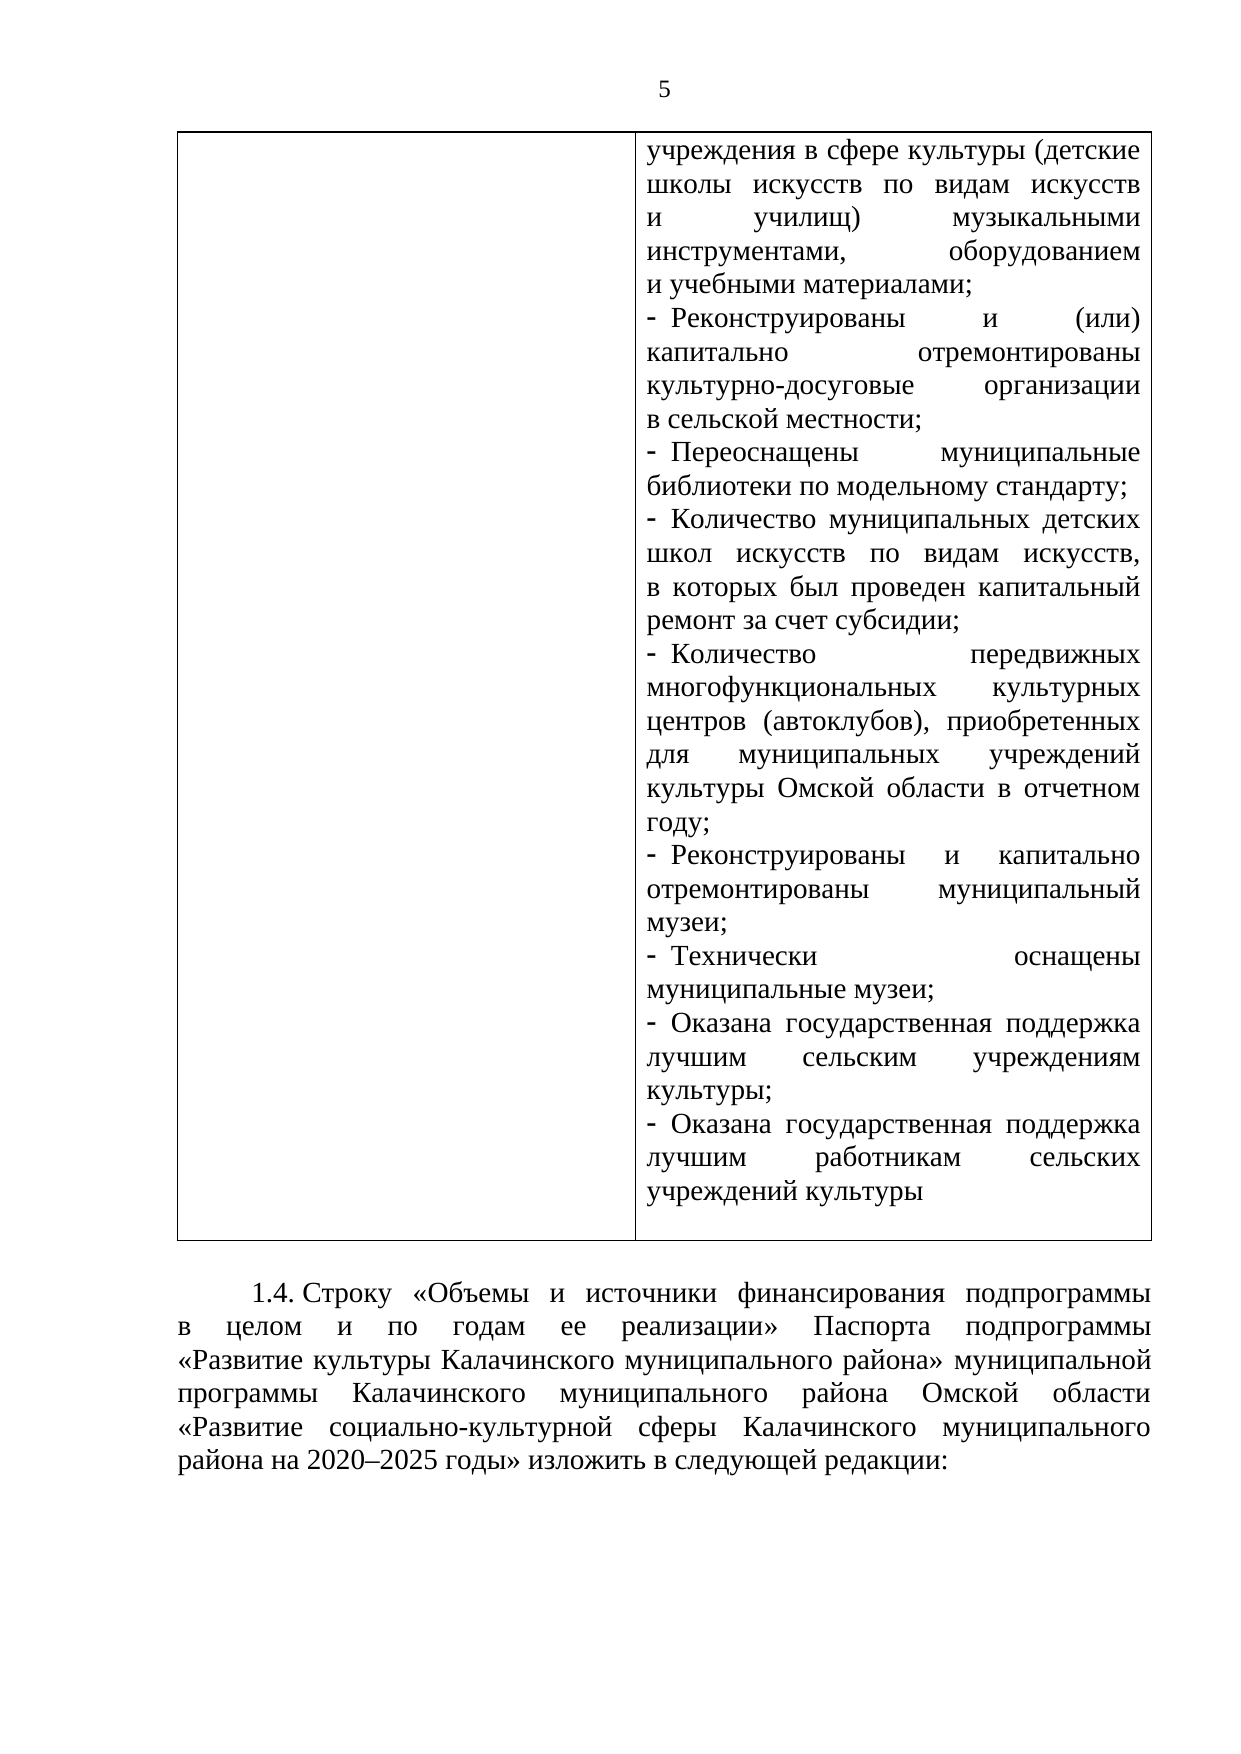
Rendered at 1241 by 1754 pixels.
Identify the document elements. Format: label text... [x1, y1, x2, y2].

list Строку «Объемы и источники финансирования подпрограммы в целом и по годам ее реализации» Паспорта подпрограммы «Развитие культуры Калачинского муниципального района» муниципальной программы Калачинского муниципального района Омской области «Развитие социально-культурной сферы Калачинского муниципального района на 2020–2025 годы» изложить в следующей редакции: [177, 1275, 1152, 1476]
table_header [178, 133, 635, 1240]
